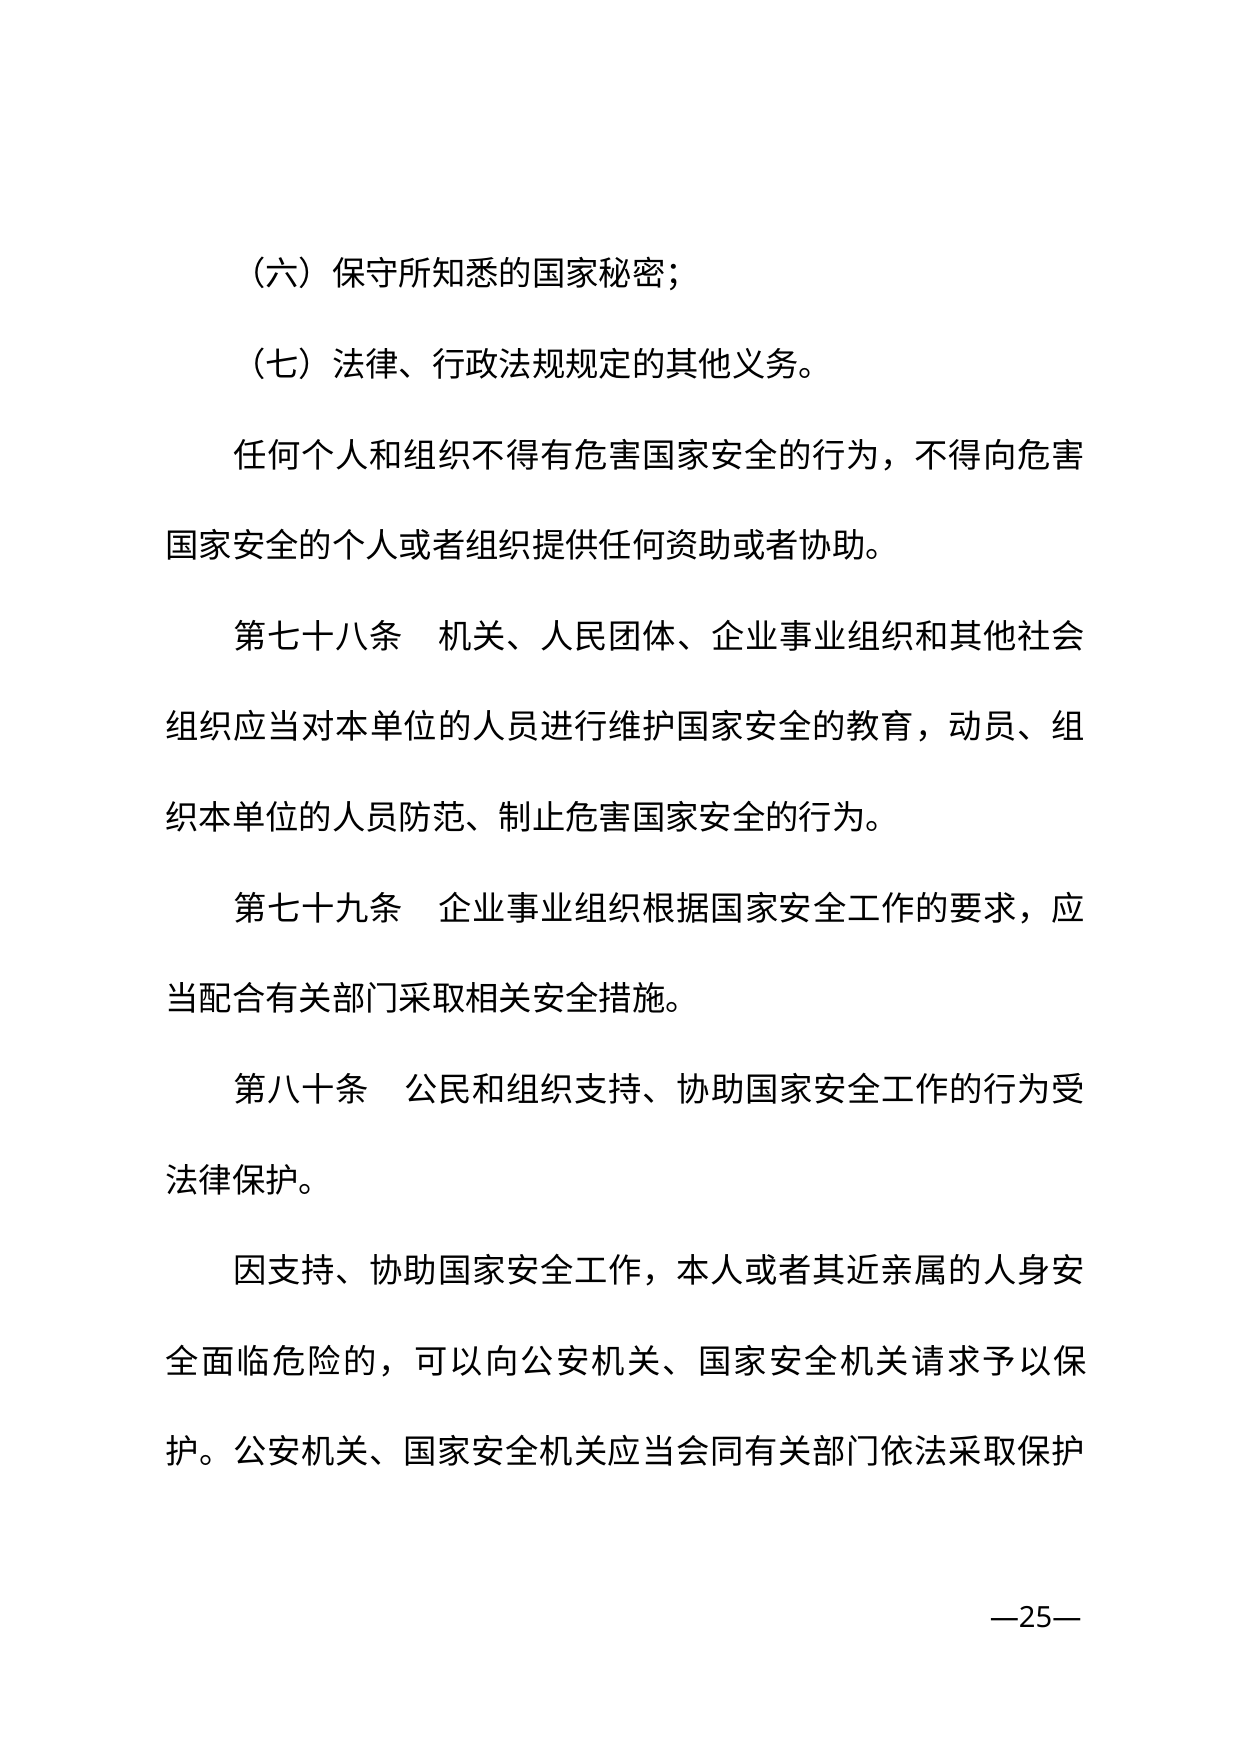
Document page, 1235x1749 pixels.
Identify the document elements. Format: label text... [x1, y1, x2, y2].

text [165, 1223, 1087, 1495]
text 任何个人和组织不得有危害国家安全的行为，不得向危害国家安全的个人或者组织提供任何资助或者协助。 [165, 407, 1087, 588]
text （七）法律、行政法规规定的其他义务。 [165, 317, 1087, 407]
text （六）保守所知悉的国家秘密； [165, 226, 1087, 317]
text 第七十九条 企业事业组织根据国家安全工作的要求，应当配合有关部门采取相关安全措施。 [165, 860, 1087, 1042]
text 第八十条 公民和组织支持、协助国家安全工作的行为受法律保护。 [165, 1042, 1087, 1223]
text 第七十八条 机关、人民团体、企业事业组织和其他社会组织应当对本单位的人员进行维护国家安全的教育，动员、组织本单位的人员防范、制止危害国家安全的行为。 [165, 588, 1087, 860]
